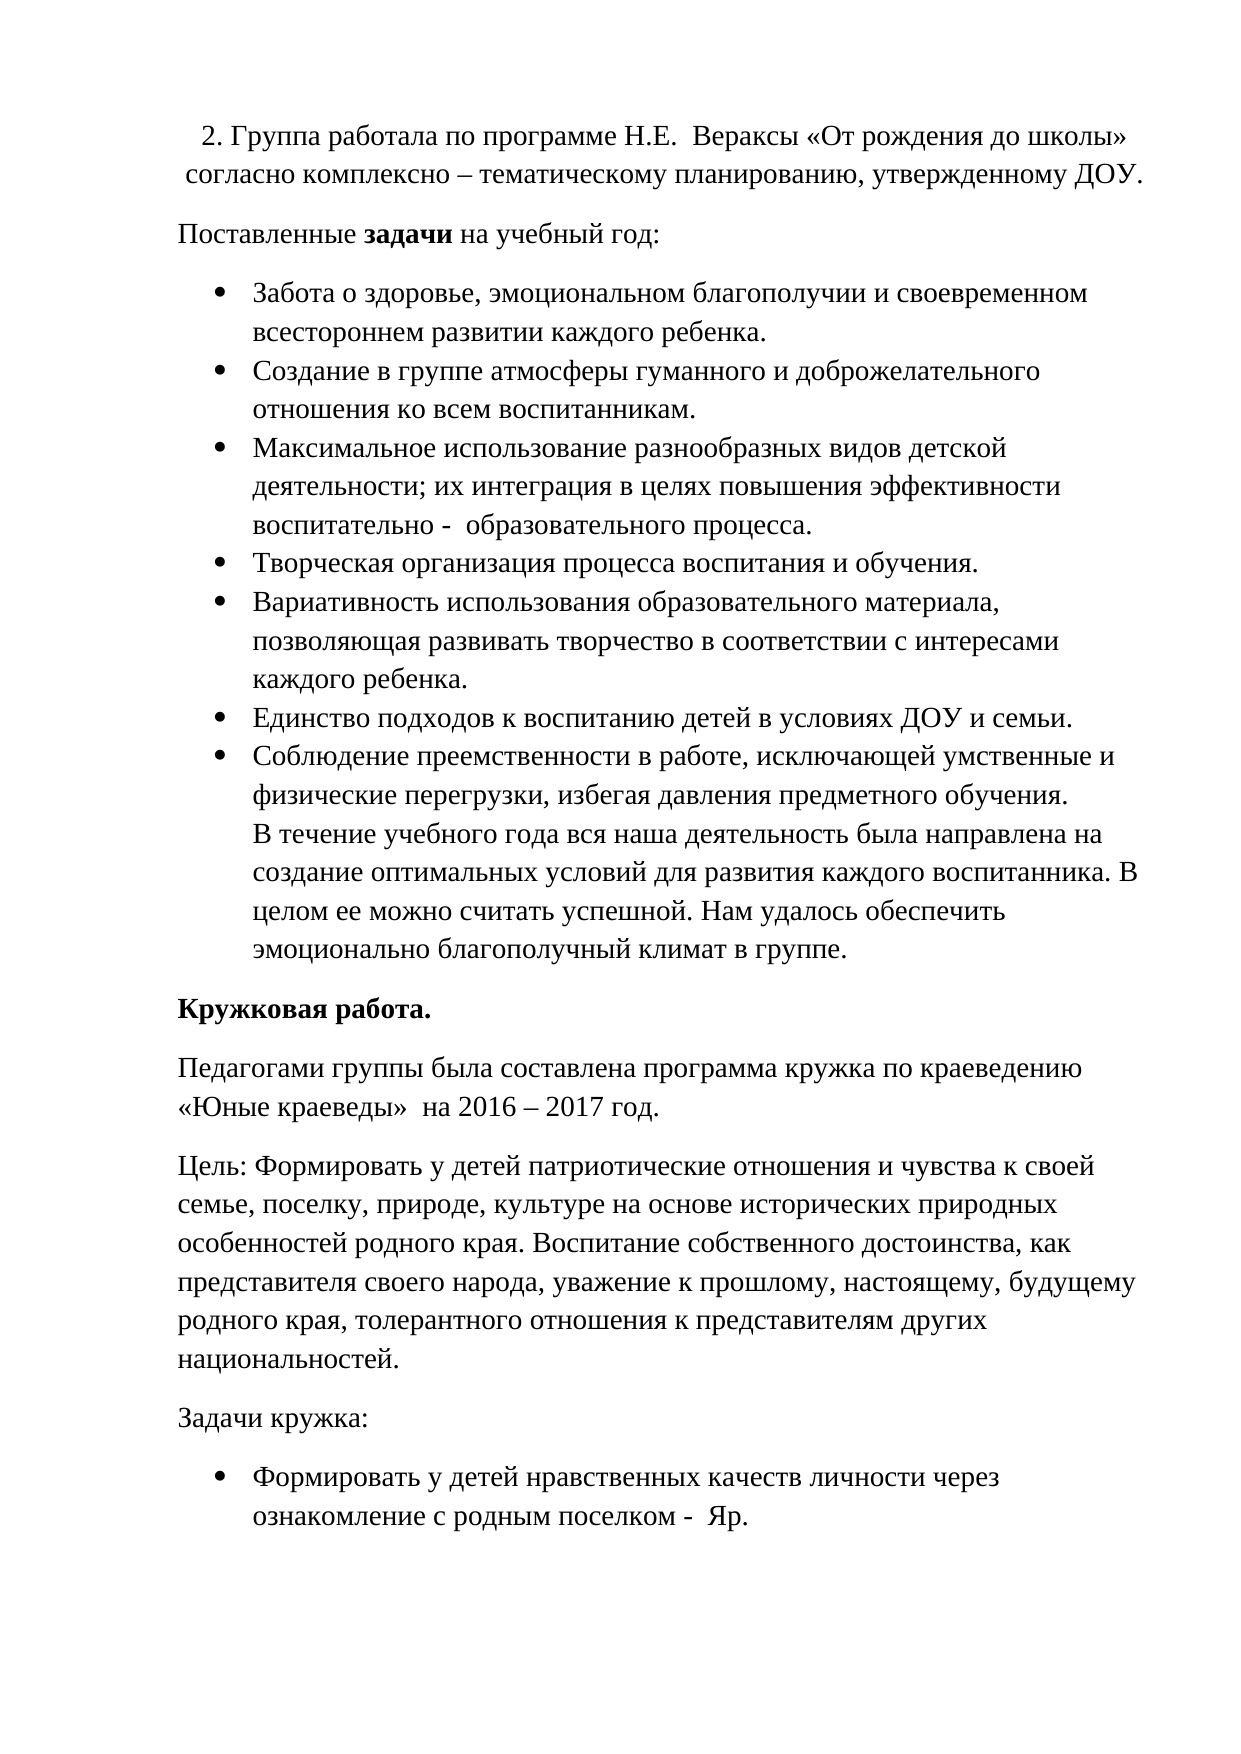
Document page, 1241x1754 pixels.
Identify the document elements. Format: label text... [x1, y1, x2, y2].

text Задачи кружка: [177, 1400, 1152, 1434]
text Педагогами группы была составлена программа кружка по краеведению «Юные краеведы» на 2016 – 2017 год. [177, 1050, 1152, 1122]
text Цель: Формировать у детей патриотические отношения и чувства к своей семье, поселку, природе, культуре на основе исторических природных особенностей родного края. Воспитание собственного достоинства, как представителя своего народа, уважение к прошлому, настоящему, будущему родного края, толерантного отношения к представителям других национальностей. [177, 1148, 1152, 1374]
list Единство подходов к воспитанию детей в условиях ДОУ и семьи. [215, 700, 1152, 733]
text 2. Группа работала по программе Н.Е. Вераксы «От рождения до школы» согласно комплексно – тематическому планированию, утвержденному ДОУ. [177, 118, 1152, 190]
list Соблюдение преемственности в работе, исключающей умственные и физические перегрузки, избегая давления предметного обучения. [215, 738, 1152, 811]
list Вариативность использования образовательного материала, позволяющая развивать творчество в соответствии с интересами каждого ребенка. [215, 584, 1152, 695]
list Творческая организация процесса воспитания и обучения. [215, 546, 1152, 579]
list В течение учебного года вся наша деятельность была направлена на создание оптимальных условий для развития каждого воспитанника. В целом ее можно считать успешной. Нам удалось обеспечить эмоционально благополучный климат в группе. [252, 816, 1152, 965]
list Максимальное использование разнообразных видов детской деятельности; их интеграция в целях повышения эффективности воспитательно - образовательного процесса. [215, 430, 1152, 541]
text Кружковая работа. [177, 991, 1152, 1024]
list Формировать у детей нравственных качеств личности через ознакомление с родным поселком - Яр. [215, 1459, 1152, 1532]
list Создание в группе атмосферы гуманного и доброжелательного отношения ко всем воспитанникам. [215, 353, 1152, 425]
text Поставленные задачи на учебный год: [177, 216, 1152, 249]
list Забота о здоровье, эмоциональном благополучии и своевременном всестороннем развитии каждого ребенка. [215, 275, 1152, 348]
